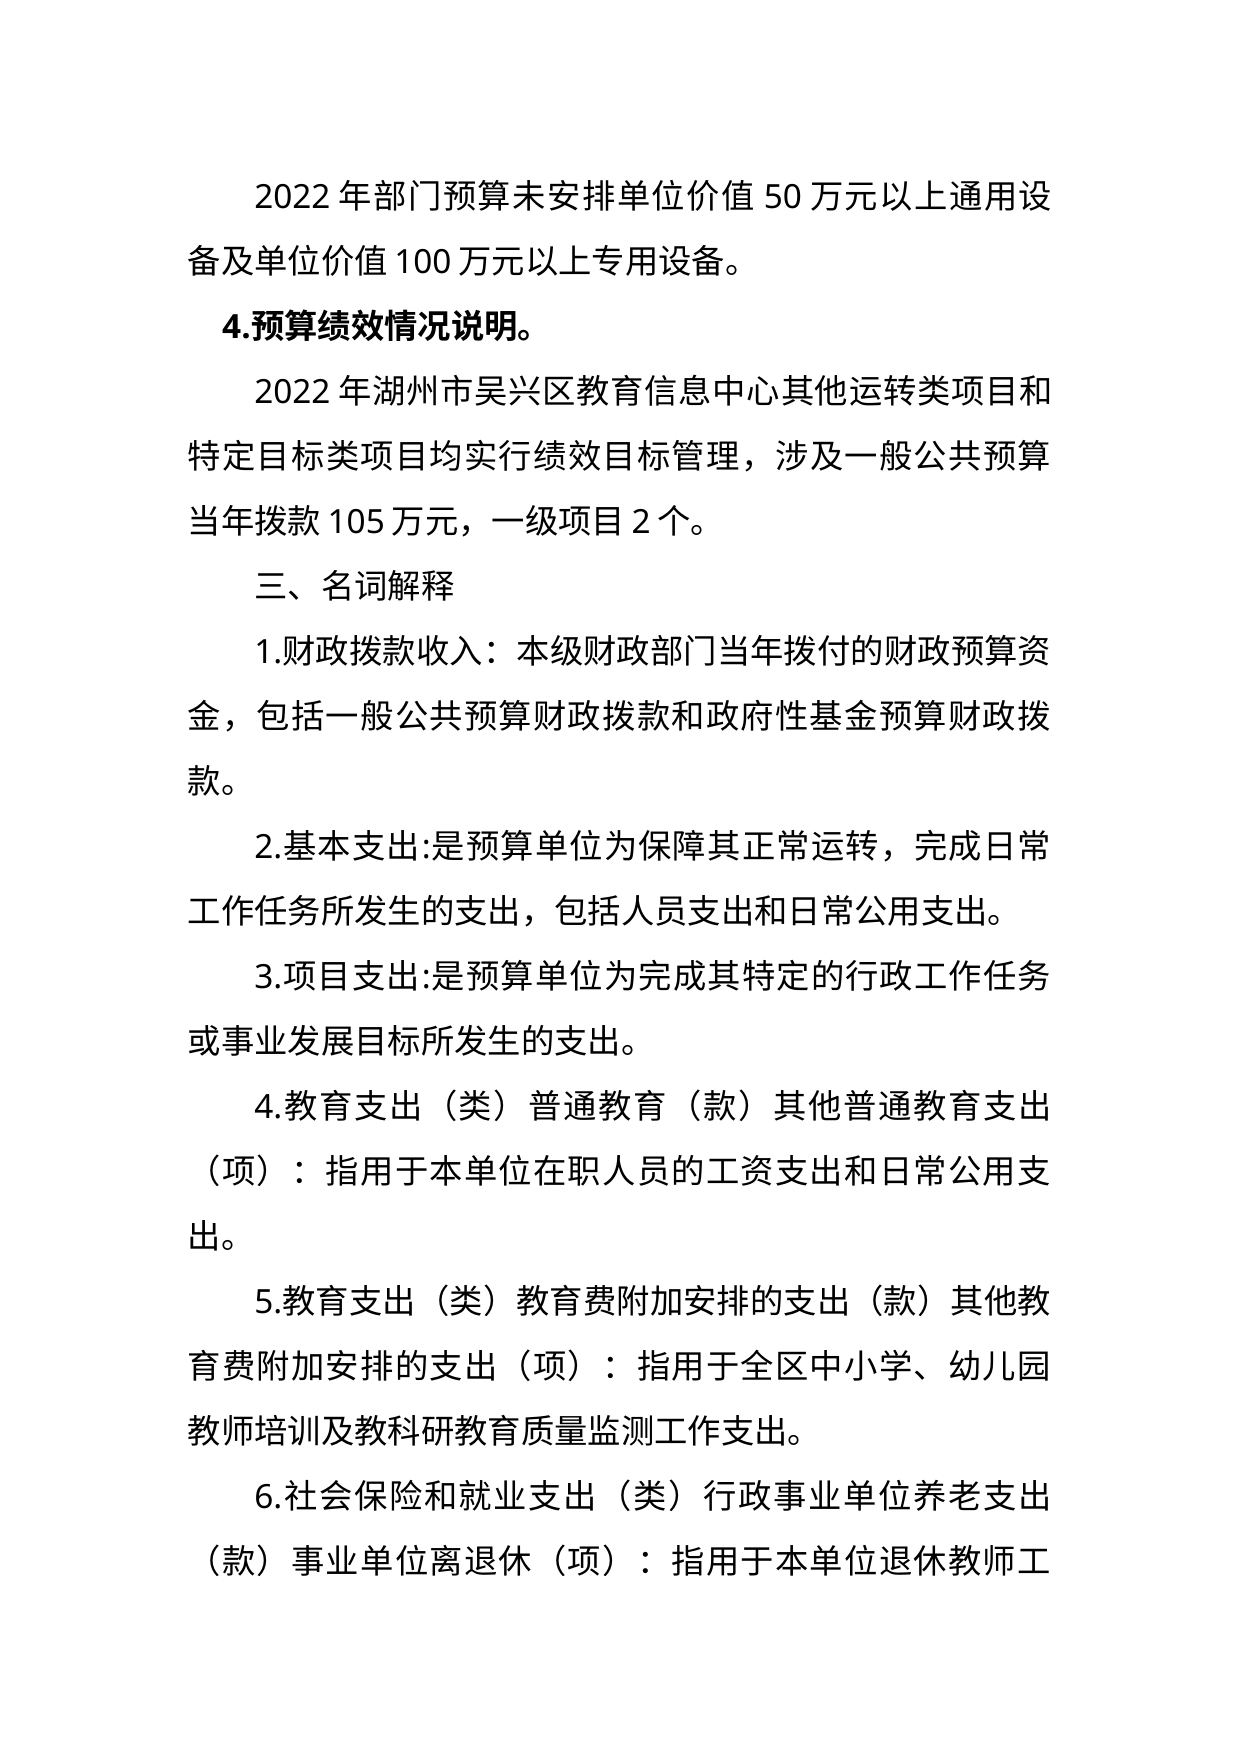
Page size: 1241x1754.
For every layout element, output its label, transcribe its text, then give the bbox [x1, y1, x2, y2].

text 5.教育支出（类）教育费附加安排的支出（款）其他教育费附加安排的支出（项）：指用于全区中小学、幼儿园教师培训及教科研教育质量监测工作支出。 [187, 1267, 1053, 1462]
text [187, 1462, 1053, 1592]
text 三、名词解释 [187, 552, 1053, 617]
text 3.项目支出:是预算单位为完成其特定的行政工作任务或事业发展目标所发生的支出。 [187, 942, 1053, 1072]
text 2022年部门预算未安排单位价值50万元以上通用设备及单位价值100万元以上专用设备。 [187, 162, 1053, 292]
text 2.基本支出:是预算单位为保障其正常运转，完成日常工作任务所发生的支出，包括人员支出和日常公用支出。 [187, 812, 1053, 942]
text 4.教育支出（类）普通教育（款）其他普通教育支出（项）：指用于本单位在职人员的工资支出和日常公用支出。 [187, 1072, 1053, 1267]
text 4.预算绩效情况说明。 [187, 292, 1053, 357]
text 2022年湖州市吴兴区教育信息中心其他运转类项目和特定目标类项目均实行绩效目标管理，涉及一般公共预算当年拨款105万元，一级项目2个。 [187, 357, 1053, 552]
text 1.财政拨款收入：本级财政部门当年拨付的财政预算资金，包括一般公共预算财政拨款和政府性基金预算财政拨款。 [187, 617, 1053, 812]
